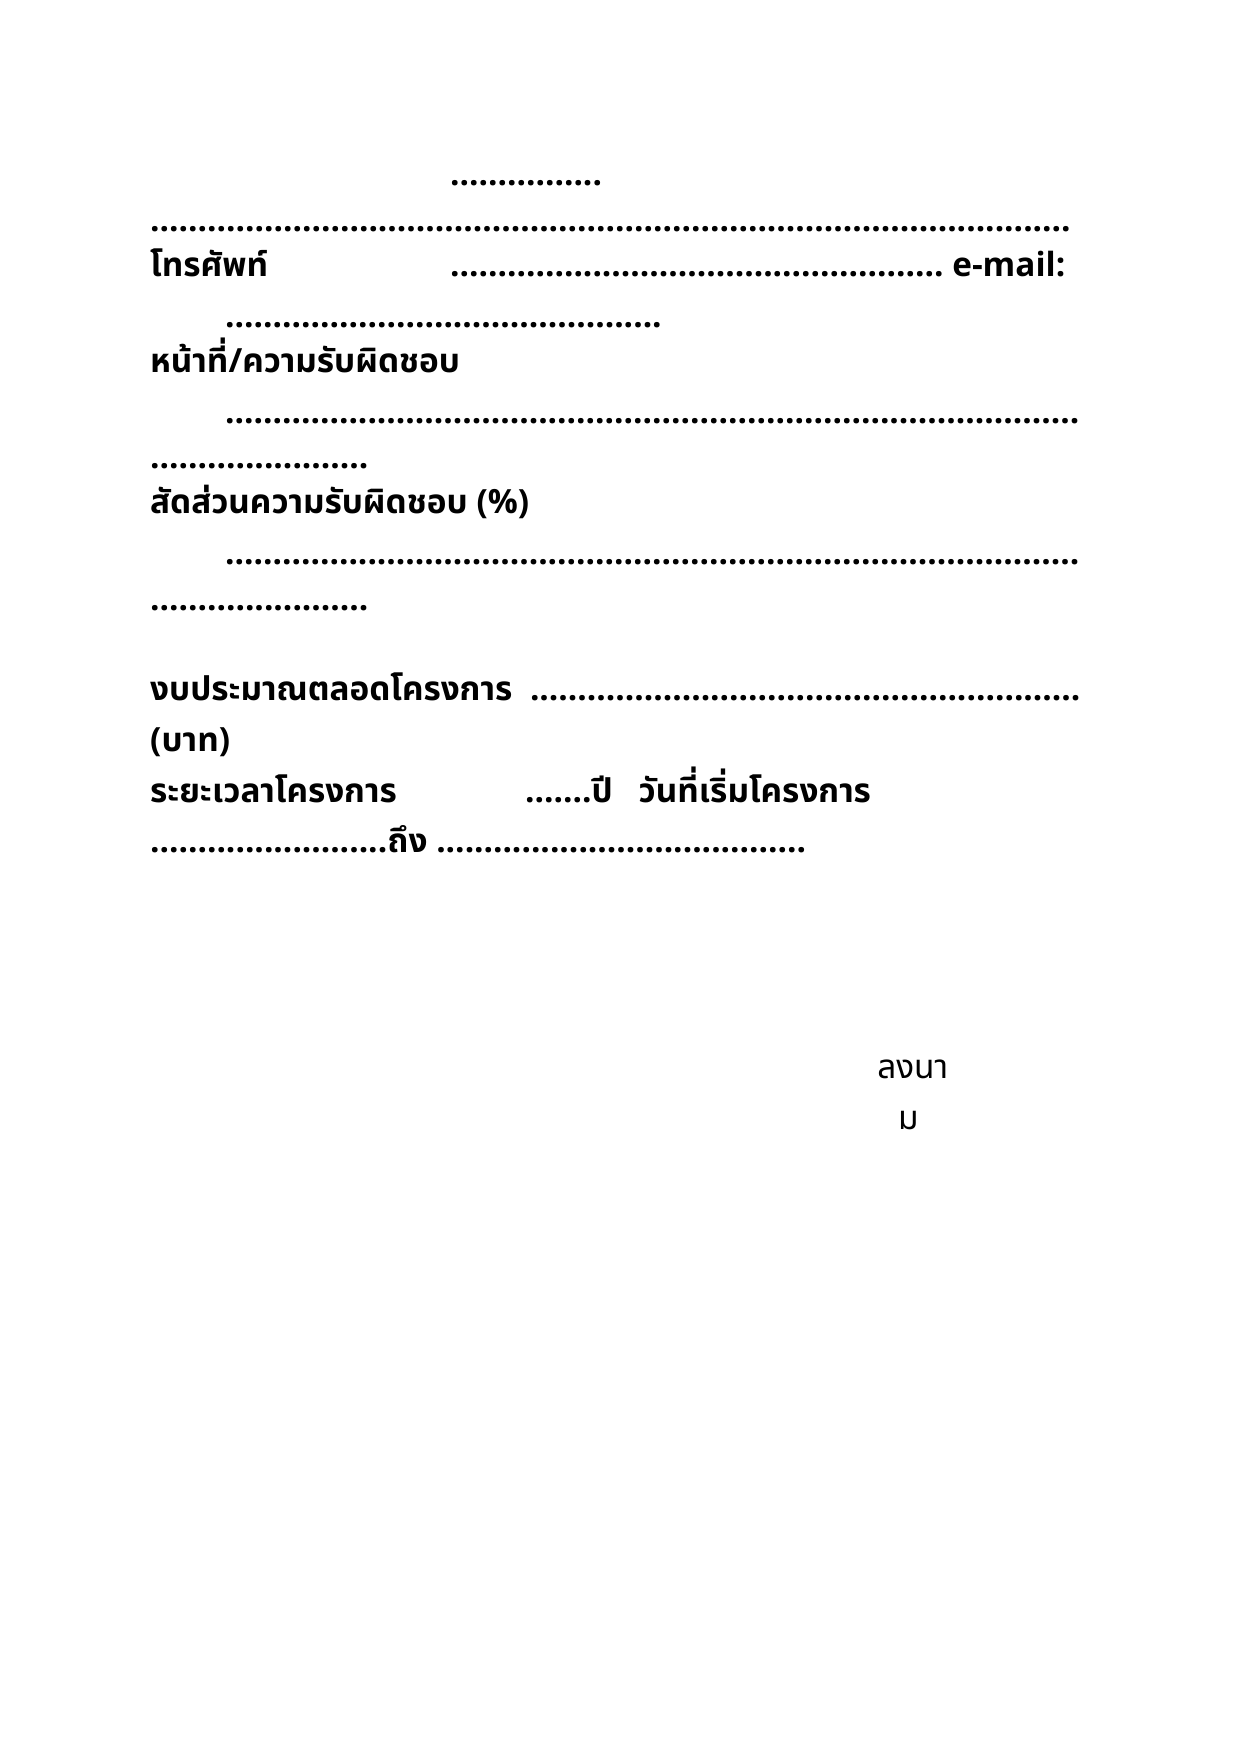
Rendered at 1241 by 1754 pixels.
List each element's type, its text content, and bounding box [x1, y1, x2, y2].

text สัดส่วนความรับผิดชอบ (%) .…………...………………………………………………………..………….................... [150, 478, 1090, 620]
text หน้าที่/ความรับผิดชอบ .…………...………………………………………………………..………….................... [150, 337, 1090, 478]
text ระยะเวลาโครงการ .......ปี วันที่เริ่มโครงการ .........................ถึง ....................................... [150, 766, 1090, 868]
text งบประมาณตลอดโครงการ .……………………………………...………… (บาท) [150, 665, 1090, 766]
text โทรศัพท์ .…………...……………………………… e-mail: ……………………….…………...... [150, 241, 1090, 337]
text .…………...………………………………………………………..………….................... [150, 150, 1090, 241]
